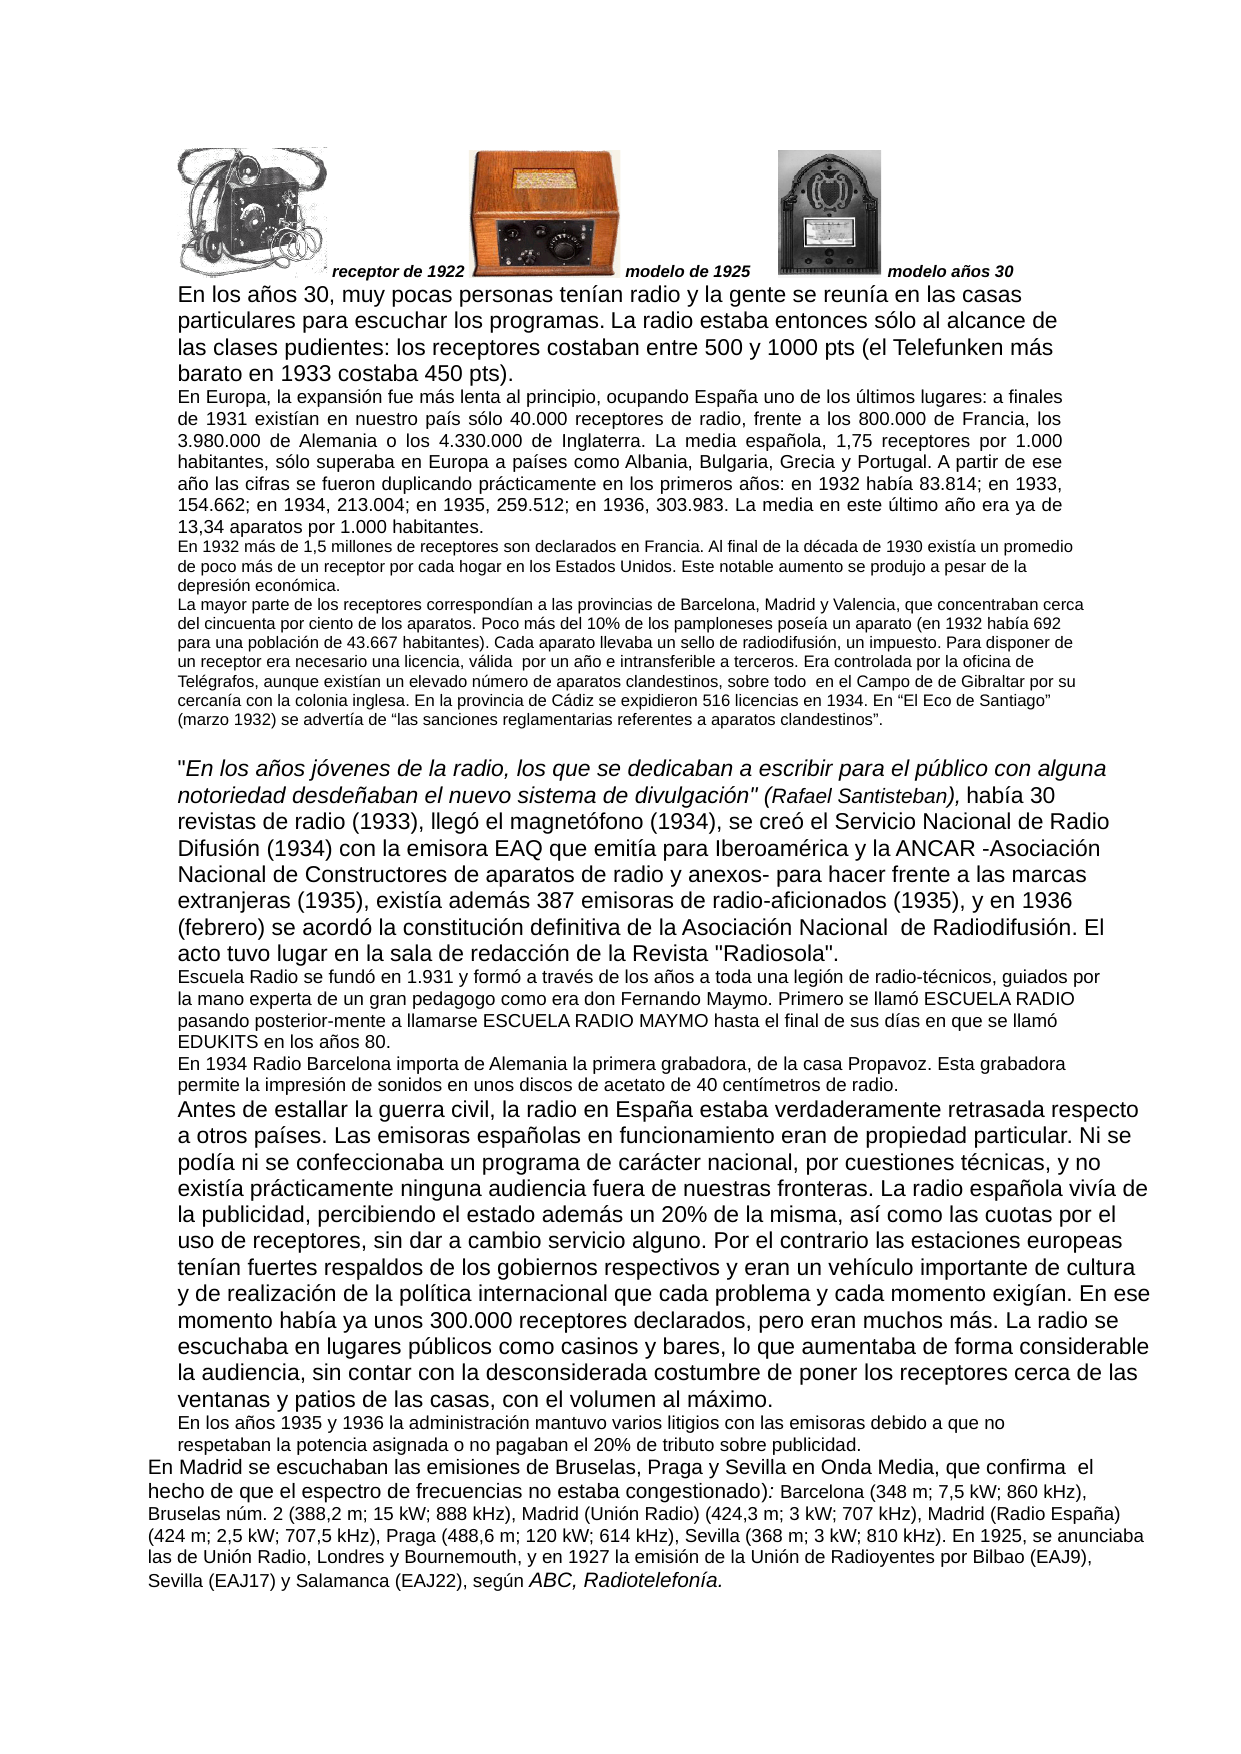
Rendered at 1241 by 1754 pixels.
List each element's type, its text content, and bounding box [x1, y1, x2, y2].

text En 1934 Radio Barcelona importa de Alemania la primera grabadora, de la casa Propavoz. Esta grabadora permite la impresión de sonidos en unos discos de acetato de de radio. [177, 1053, 1104, 1096]
text Antes de estallar la guerra civil, la radio en España estaba verdaderamente retrasada respecto a otros países. Las emisoras españolas en funcionamiento eran de propiedad particular. Ni se podía ni se confeccionaba un programa de carácter nacional, por cuestiones técnicas, y no existía prácticamente ninguna audiencia fuera de nuestras fronteras. La radio española vivía de la publicidad, percibiendo el estado además un 20% de la misma, así como las cuotas por el uso de receptores, sin dar a cambio servicio alguno. Por el contrario las estaciones europeas tenían fuertes respaldos de los gobiernos respectivos y eran un vehículo importante de cultura y de realización de la política internacional que cada problema y cada momento exigían. En ese momento había ya unos 300.000 receptores declarados, pero eran muchos más. La radio se escuchaba en lugares públicos como casinos y bares, lo que aumentaba de forma considerable la audiencia, sin contar con la desconsiderada costumbre de poner los receptores cerca de las ventanas y patios de las casas, con el volumen al máximo. [177, 1096, 1152, 1412]
text En 1932 más de 1,5 millones de receptores son declarados en Francia. Al final de la década de 1930 existía un promedio de poco más de un receptor por cada hogar en los Estados Unidos. Este notable aumento se produjo a pesar de la depresión económica. [177, 537, 1091, 595]
text Escuela Radio se fundó en 1.931 y formó a través de los años a toda una legión de radio-técnicos, guiados por la mano experta de un gran pedagogo como era don Fernando Maymo. Primero se llamó ESCUELA RADIO pasando posterior-mente a llamarse ESCUELA RADIO MAYMO hasta el final de sus días en que se llamó EDUKITS en los años 80. [177, 966, 1104, 1053]
picture [177, 147, 328, 278]
text En los años 1935 y 1936 la administración mantuvo varios litigios con las emisoras debido a que no respetaban la potencia asignada o no pagaban el 20% de tributo sobre publicidad. [177, 1412, 1091, 1455]
picture [468, 150, 621, 278]
text En Europa, la expansión fue más lenta al principio, ocupando España uno de los últimos lugares: a finales de 1931 existían en nuestro país sólo 40.000 receptores de radio, frente a los 800.000 de Francia, los 3.980.000 de Alemania o los 4.330.000 de Inglaterra. La media española, 1,75 receptores por 1.000 habitantes, sólo superaba en Europa a países como Albania, Bulgaria, Grecia y Portugal. A partir de ese año las cifras se fueron duplicando prácticamente en los primeros años: en 1932 había 83.814; en 1933, 154.662; en 1934, 213.004; en 1935, 259.512; en 1936, 303.983. La media en este último año era ya de 13,34 aparatos por 1.000 habitantes. [177, 386, 1063, 537]
text "En los años jóvenes de la radio, los que se dedicaban a escribir para el público con alguna notoriedad desdeñaban el nuevo sistema de divulgación" (Rafael Santisteban), había 30 revistas de radio (1933), llegó el magnetófono (1934), se creó el Servicio Nacional de Radio Difusión (1934) con la emisora EAQ que emitía para Iberoamérica y -Asociación Nacional de Constructores de aparatos de radio y anexos- para hacer frente a las marcas extranjeras (1935), existía además 387 emisoras de radio-aficionados (1935), y en 1936 (febrero) se acordó la constitución definitiva de de Radiodifusión. El acto tuvo lugar en la sala de redacción de "Radiosola". [177, 755, 1121, 966]
picture [778, 150, 882, 278]
text En Madrid se escuchaban las emisiones de Bruselas, Praga y Sevilla en Onda Media, que confirma el hecho de que el espectro de frecuencias no estaba congestionado): Barcelona (; 7,5 kW; 860 kHz), Bruselas núm. 2 (; 15 kW; 888 kHz), Madrid (Unión Radio) (; 3 kW; 707 kHz), Madrid (Radio España) (; 2,5 kW; 707,5 kHz), Praga (; 120 kW; 614 kHz), Sevilla (; 3 kW; 810 kHz). En 1925, se anunciaba las de Unión Radio, Londres y Bournemouth, y en 1927 la emisión de de Radioyentes por Bilbao (EAJ9), Sevilla (EAJ17) y Salamanca (EAJ22), según ABC, Radiotelefonía. [148, 1455, 1150, 1592]
text La mayor parte de los receptores correspondían a las provincias de Barcelona, Madrid y Valencia, que concentraban cerca del cincuenta por ciento de los aparatos. Poco más del 10% de los pamploneses poseía un aparato (en 1932 había 692 para una población de 43.667 habitantes). Cada aparato llevaba un sello de radiodifusión, un impuesto. Para disponer de un receptor era necesario una licencia, válida por un año e intransferible a terceros. Era controlada por la oficina de Telégrafos, aunque existían un elevado número de aparatos clandestinos, sobre todo en el Campo de de Gibraltar por su cercanía con la colonia inglesa. En la provincia de Cádiz se expidieron 516 licencias en 1934. En “El Eco de Santiago” (marzo 1932) se advertía de “las sanciones reglamentarias referentes a aparatos clandestinos”. [177, 595, 1092, 729]
text En los años 30, muy pocas personas tenían radio y la gente se reunía en las casas particulares para escuchar los programas. La radio estaba entonces sólo al alcance de las clases pudientes: los receptores costaban entre 500 y (el Telefunken más barato en 1933 costaba ). [177, 281, 1063, 386]
